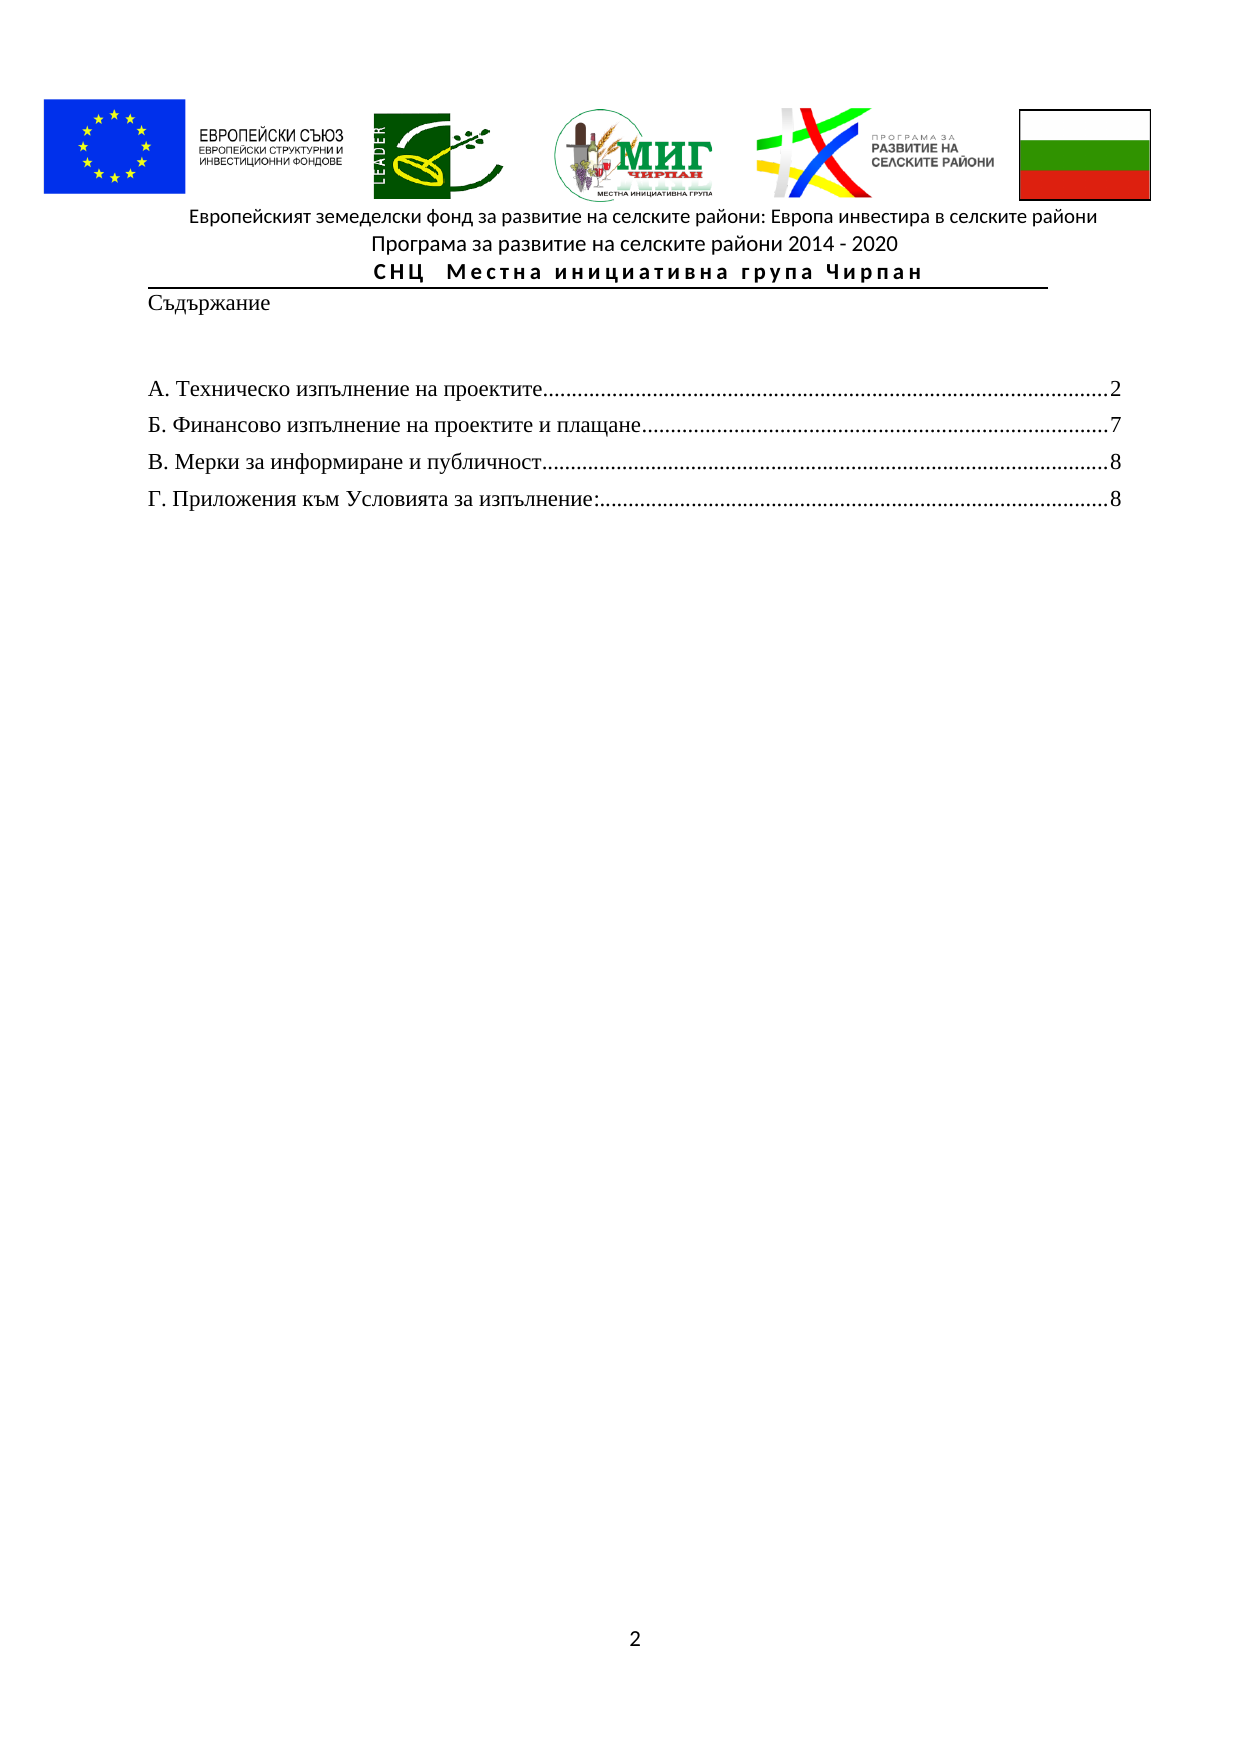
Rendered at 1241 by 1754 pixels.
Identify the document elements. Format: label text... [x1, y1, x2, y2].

text В. Мерки за информиране и публичност 8 [148, 448, 1122, 474]
picture [31, 84, 507, 204]
text А. Техническо изпълнение на проектите 2 [148, 375, 1122, 401]
text Г. Приложения към Условията за изпълнение: 8 [148, 485, 1122, 511]
picture [554, 109, 713, 202]
text Съдържание [148, 289, 1122, 315]
picture [742, 100, 1004, 204]
text Б. Финансово изпълнение на проектите и плащане 7 [148, 411, 1122, 438]
